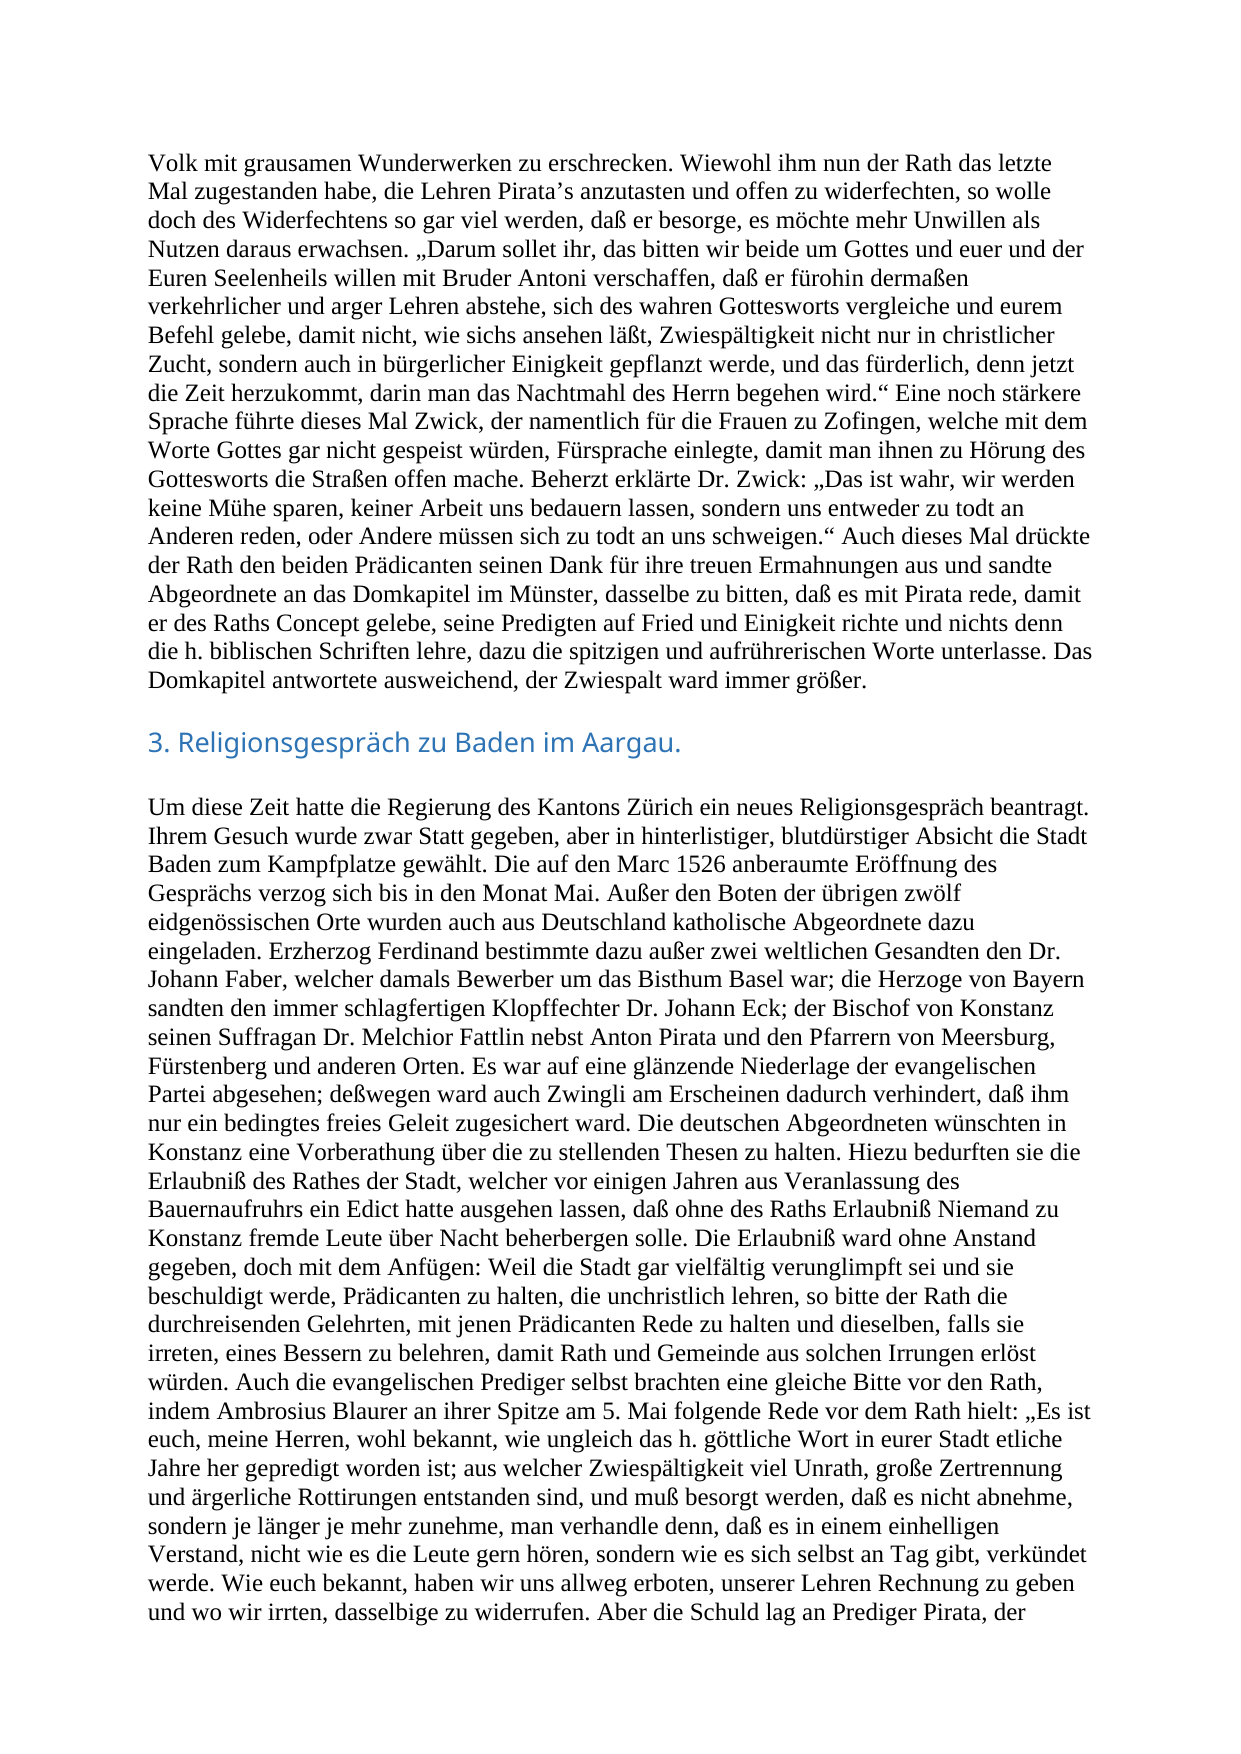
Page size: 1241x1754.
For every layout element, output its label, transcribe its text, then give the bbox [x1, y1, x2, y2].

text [148, 792, 1093, 1626]
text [148, 148, 1093, 694]
subtitle 3. Religionsgespräch zu Baden im Aargau. [148, 723, 1093, 760]
